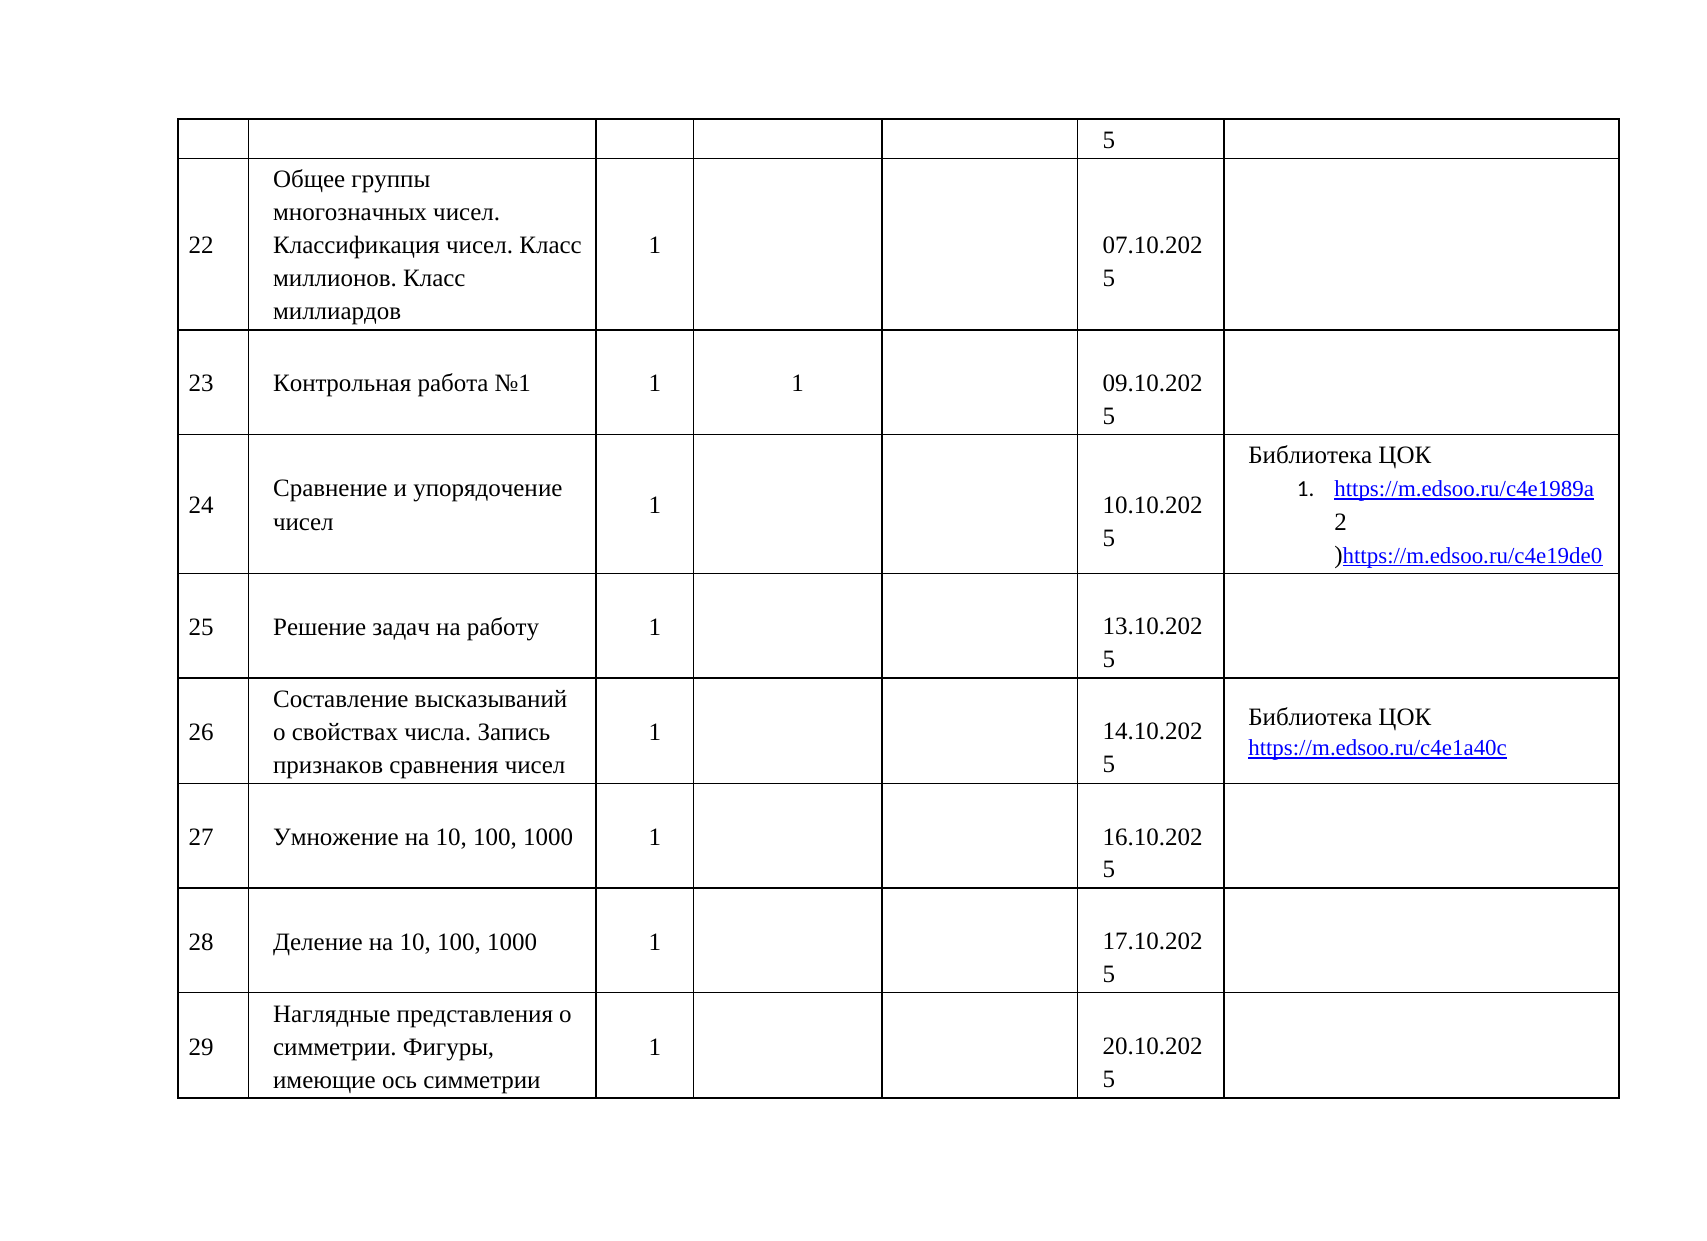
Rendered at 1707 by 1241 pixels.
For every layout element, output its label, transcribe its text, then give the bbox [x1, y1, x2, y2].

table_cell 28 [179, 889, 248, 992]
table_cell 20.10.2025 [1078, 993, 1223, 1097]
table_cell [1225, 574, 1618, 677]
table_cell 06.10.2025 [1078, 120, 1223, 157]
table_cell [883, 993, 1077, 1097]
table_cell [694, 435, 881, 572]
table_cell Общее группы многозначных чисел. Классификация чисел. Класс миллионов. Класс миллиардов [249, 159, 595, 329]
table_cell Библиотека ЦОК https://m.edsoo.ru/c4e1989a 2)https://m.edsoo.ru/c4e19de0 [1225, 435, 1618, 572]
table_cell [1225, 331, 1618, 434]
table_cell 24 [179, 435, 248, 572]
table_cell 09.10.2025 [1078, 331, 1223, 434]
table_cell 29 [179, 993, 248, 1097]
table_cell Контрольная работа №1 [249, 331, 595, 434]
table_cell [694, 679, 881, 782]
table_cell Наглядные представления о симметрии. Фигуры, имеющие ось симметрии [249, 993, 595, 1097]
table_cell [883, 120, 1077, 157]
table_cell 17.10.2025 [1078, 889, 1223, 992]
table_cell Деление на 10, 100, 1000 [249, 889, 595, 992]
table_cell 14.10.2025 [1078, 679, 1223, 782]
table_cell [694, 159, 881, 329]
table_cell 07.10.2025 [1078, 159, 1223, 329]
table_cell [694, 889, 881, 992]
table_cell [883, 331, 1077, 434]
table_cell [883, 435, 1077, 572]
table_cell [883, 679, 1077, 782]
table_cell 22 [179, 159, 248, 329]
table_cell Составление высказываний о свойствах числа. Запись признаков сравнения чисел [249, 679, 595, 782]
table_cell [1225, 159, 1618, 329]
table_cell 1 [694, 331, 881, 434]
table_cell 13.10.2025 [1078, 574, 1223, 677]
table_cell 1 [597, 574, 693, 677]
table_cell 1 [597, 331, 693, 434]
table_cell 1 [597, 120, 693, 157]
table_cell [1225, 889, 1618, 992]
table_cell [694, 120, 881, 157]
table_cell 1 [597, 435, 693, 572]
table_cell 23 [179, 331, 248, 434]
table_cell [694, 993, 881, 1097]
table_cell 27 [179, 784, 248, 887]
table_cell Библиотека ЦОК https://m.edsoo.ru/c4e1a40c [1225, 679, 1618, 782]
table_cell [883, 574, 1077, 677]
table_cell 16.10.2025 [1078, 784, 1223, 887]
table_cell [694, 574, 881, 677]
table_cell Решение задач на работу [249, 574, 595, 677]
table_cell 1 [597, 993, 693, 1097]
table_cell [1225, 120, 1618, 157]
table_cell 1 [597, 159, 693, 329]
table_cell [883, 889, 1077, 992]
table_cell [883, 159, 1077, 329]
table_cell [694, 784, 881, 887]
table_cell 10.10.2025 [1078, 435, 1223, 572]
table_cell 1 [597, 889, 693, 992]
table_cell [1225, 993, 1618, 1097]
table_cell [1225, 784, 1618, 887]
table_cell 1 [597, 784, 693, 887]
table_cell 26 [179, 679, 248, 782]
table_cell Умножение на 10, 100, 1000 [249, 784, 595, 887]
table_cell 25 [179, 574, 248, 677]
table_cell [883, 784, 1077, 887]
table_cell Сравнение и упорядочение чисел [249, 435, 595, 572]
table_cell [249, 120, 595, 157]
table_cell 21 [179, 120, 248, 157]
table_cell 1 [597, 679, 693, 782]
